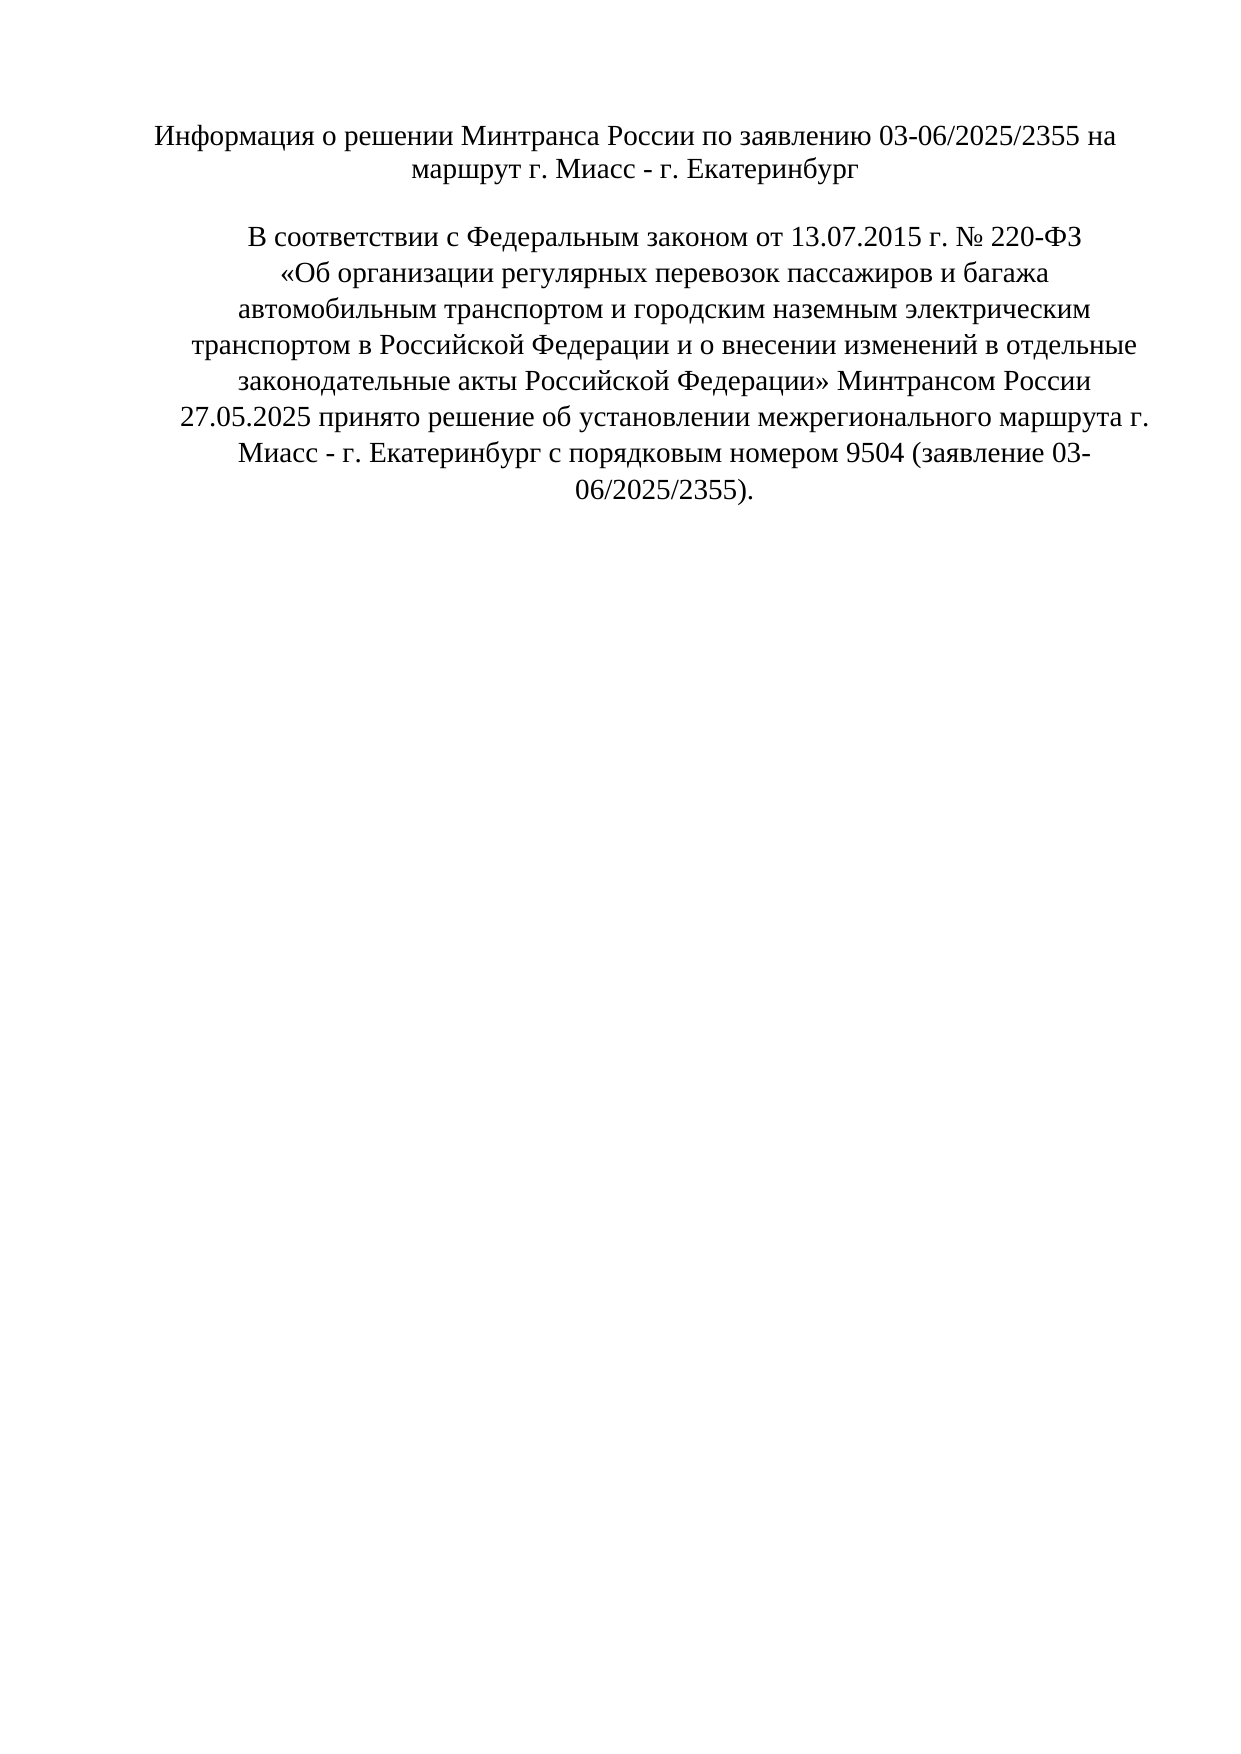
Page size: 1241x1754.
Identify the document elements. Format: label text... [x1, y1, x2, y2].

text В соответствии с Федеральным законом от 13.07.2015 г. № 220-ФЗ «Об организации регулярных перевозок пассажиров и багажа автомобильным транспортом и городским наземным электрическим транспортом в Российской Федерации и о внесении изменений в отдельные законодательные акты Российской Федерации» Минтрансом России 27.05.2025 принято решение об установлении межрегионального маршрута г. Миасс - г. Екатеринбург с порядковым номером 9504 (заявление 03-06/2025/2355). [177, 219, 1152, 505]
text Информация о решении Минтранса России по заявлению 03-06/2025/2355 на маршрут г. Миасс - г. Екатеринбург [118, 118, 1152, 185]
